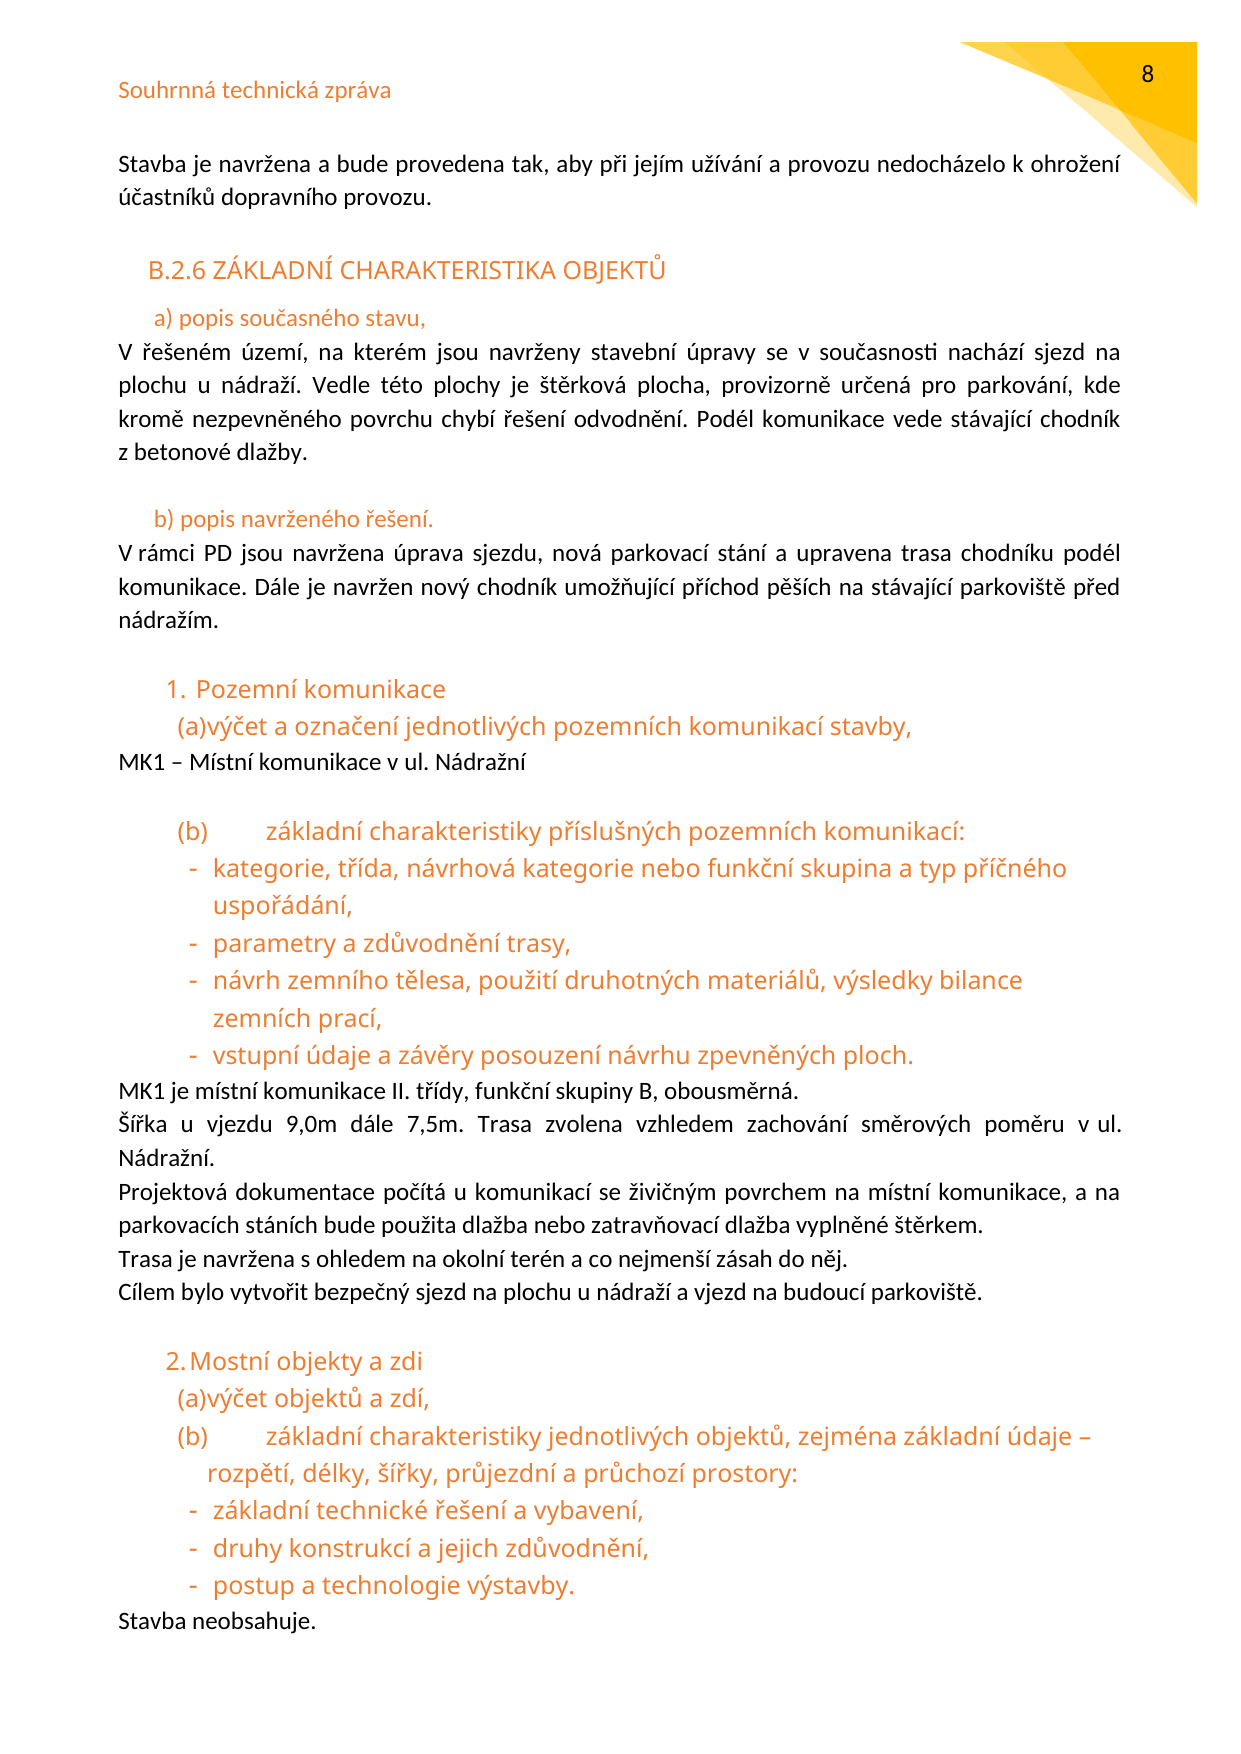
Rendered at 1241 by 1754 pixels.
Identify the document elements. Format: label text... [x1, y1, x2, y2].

subtitle vstupní údaje a závěry posouzení návrhu zpevněných ploch. [189, 1038, 1122, 1072]
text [118, 148, 1122, 212]
text MK1 je místní komunikace II. třídy, funkční skupiny B, obousměrná. [118, 1075, 1122, 1106]
subtitle Mostní objekty a zdi [165, 1343, 1122, 1377]
subtitle postup a technologie výstavby. [189, 1568, 1122, 1602]
subtitle základní technické řešení a vybavení, [189, 1493, 1122, 1527]
subtitle výčet a označení jednotlivých pozemních komunikací stavby, [177, 709, 1122, 743]
subtitle výčet objektů a zdí, [177, 1381, 1122, 1415]
subtitle druhy konstrukcí a jejich zdůvodnění, [189, 1530, 1122, 1564]
text Stavba neobsahuje. [118, 1605, 1122, 1636]
text V řešeném území, na kterém jsou navrženy stavební úpravy se v současnosti nachází sjezd na plochu u nádraží. Vedle této plochy je štěrková plocha, provizorně určená pro parkování, kde kromě nezpevněného povrchu chybí řešení odvodnění. Podél komunikace vede stávající chodník z betonové dlažby. [118, 336, 1122, 467]
subtitle kategorie, třída, návrhová kategorie nebo funkční skupina a typ příčného uspořádání, [189, 851, 1122, 922]
subtitle popis současného stavu, [153, 302, 1122, 333]
text Projektová dokumentace počítá u komunikací se živičným povrchem na místní komunikace, a na parkovacích stáních bude použita dlažba nebo zatravňovací dlažba vyplněné štěrkem. [118, 1176, 1122, 1240]
text V rámci PD jsou navržena úprava sjezdu, nová parkovací stání a upravena trasa chodníku podél komunikace. Dále je navržen nový chodník umožňující příchod pěších na stávající parkoviště před nádražím. [118, 537, 1122, 635]
subtitle Základní CHARAKTERISTIKA OBJEKTŮ [148, 252, 1122, 287]
text Trasa je navržena s ohledem na okolní terén a co nejmenší zásah do něj. [118, 1243, 1122, 1273]
subtitle základní charakteristiky jednotlivých objektů, zejména základní údaje – rozpětí, délky, šířky, průjezdní a průchozí prostory: [177, 1418, 1122, 1489]
text Šířka u vjezdu 9,0m dále 7,5m. Trasa zvolena vzhledem zachování směrových poměru v ul. Nádražní. [118, 1108, 1122, 1173]
subtitle návrh zemního tělesa, použití druhotných materiálů, výsledky bilance zemních prací, [189, 963, 1122, 1034]
picture [958, 42, 1197, 208]
subtitle popis navrženého řešení. [153, 504, 1122, 534]
subtitle základní charakteristiky příslušných pozemních komunikací: [177, 813, 1122, 847]
subtitle parametry a zdůvodnění trasy, [189, 925, 1122, 959]
subtitle Pozemní komunikace [165, 671, 1122, 705]
text Cílem bylo vytvořit bezpečný sjezd na plochu u nádraží a vjezd na budoucí parkoviště. [118, 1276, 1122, 1307]
text MK1 – Místní komunikace v ul. Nádražní [118, 746, 1122, 777]
